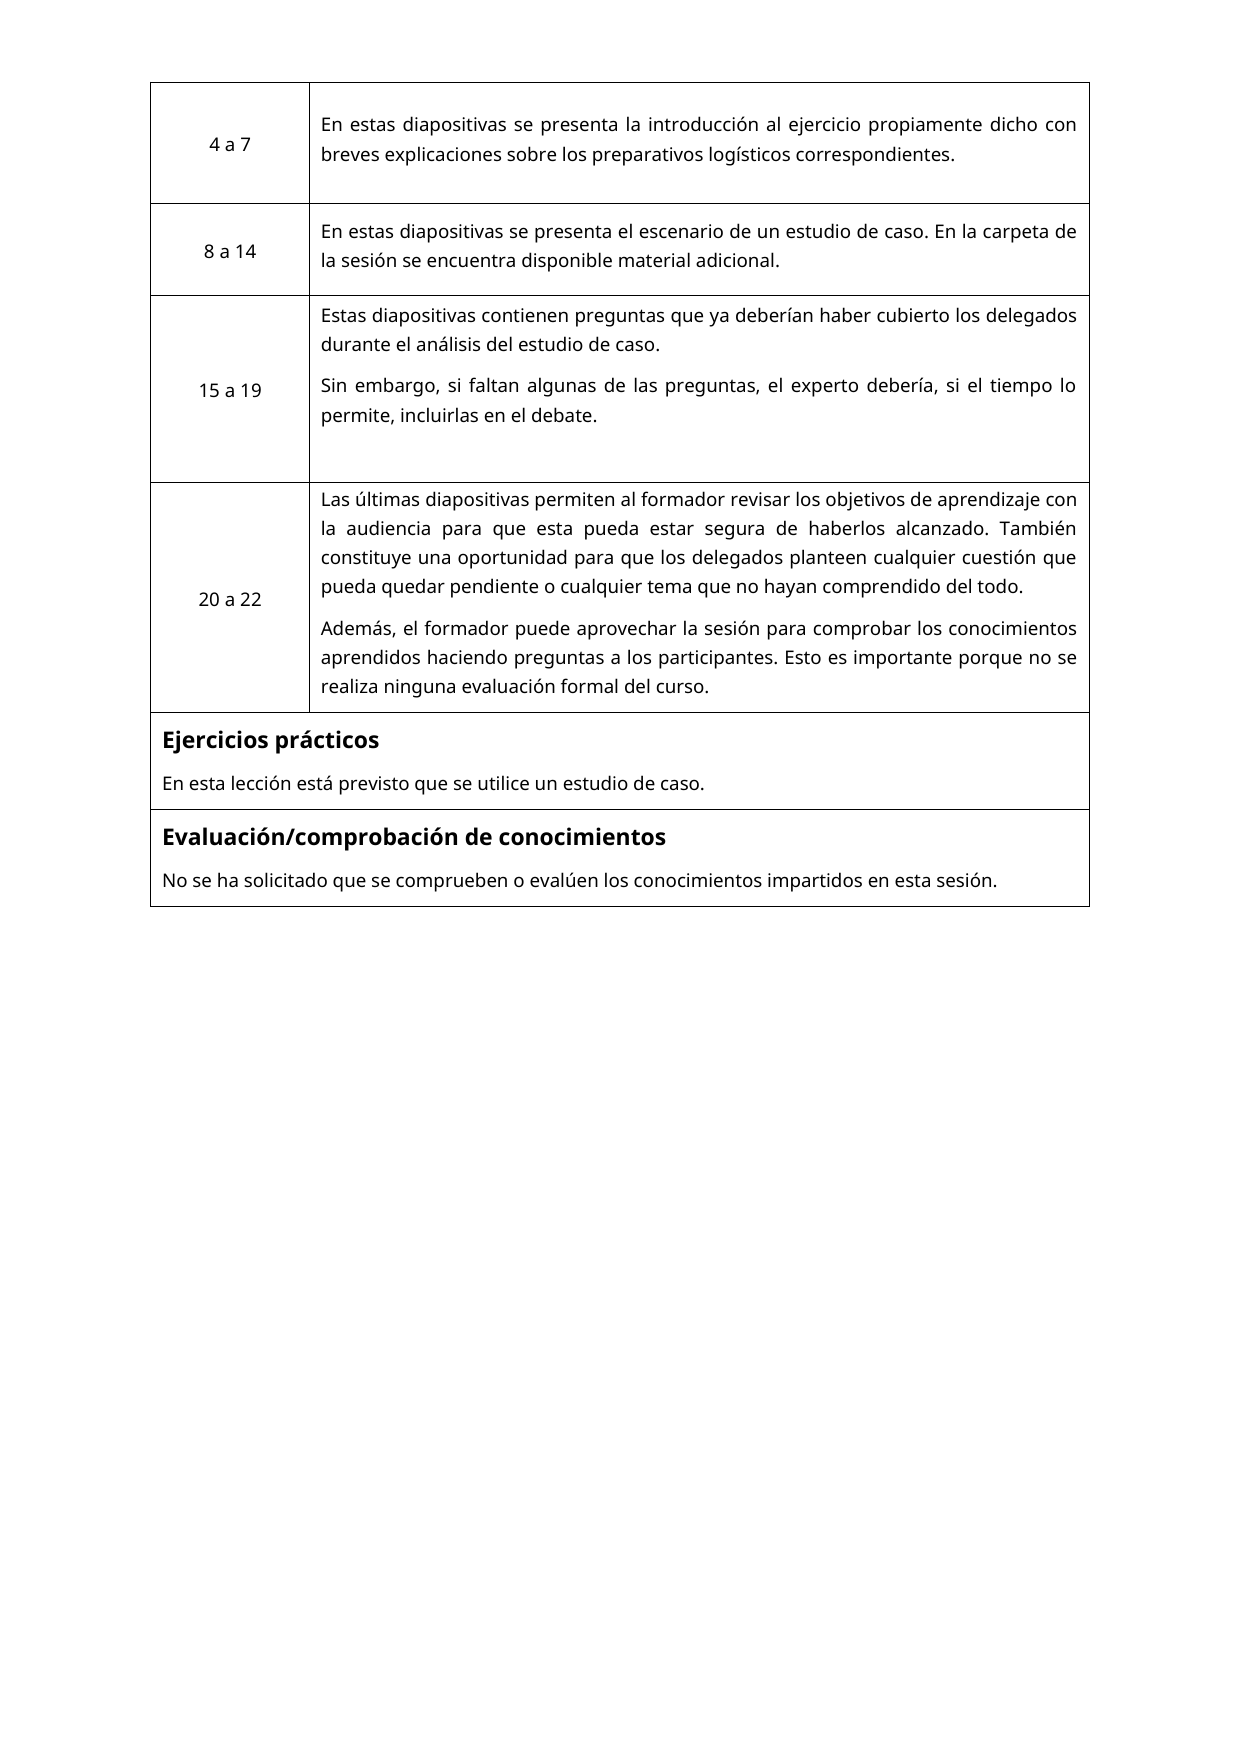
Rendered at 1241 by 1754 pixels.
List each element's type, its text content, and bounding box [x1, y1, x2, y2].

table_cell En estas diapositivas se presenta el escenario de un estudio de caso. En la carpeta de la sesión se encuentra disponible material adicional. [310, 204, 1089, 295]
table_cell 8 a 14 [151, 204, 309, 295]
table_cell 20 a 22 [151, 483, 309, 712]
table_cell En estas diapositivas se presenta la introducción al ejercicio propiamente dicho con breves explicaciones sobre los preparativos logísticos correspondientes. [310, 83, 1089, 202]
table_cell Las últimas diapositivas permiten al formador revisar los objetivos de aprendizaje con la audiencia para que esta pueda estar segura de haberlos alcanzado. También constituye una oportunidad para que los delegados planteen cualquier cuestión que pueda quedar pendiente o cualquier tema que no hayan comprendido del todo. Además, el formador puede aprovechar la sesión para comprobar los conocimientos aprendidos haciendo preguntas a los participantes. Esto es importante porque no se realiza ninguna evaluación formal del curso. [310, 483, 1089, 712]
table_cell 4 a 7 [151, 83, 309, 202]
table_cell Evaluación/comprobación de conocimientos No se ha solicitado que se comprueben o evalúen los conocimientos impartidos en esta sesión. [151, 810, 1089, 906]
table_cell Ejercicios prácticos En esta lección está previsto que se utilice un estudio de caso. [151, 713, 1089, 809]
table_cell 15 a 19 [151, 296, 309, 482]
table_cell Estas diapositivas contienen preguntas que ya deberían haber cubierto los delegados durante el análisis del estudio de caso. Sin embargo, si faltan algunas de las preguntas, el experto debería, si el tiempo lo permite, incluirlas en el debate. [310, 296, 1089, 482]
